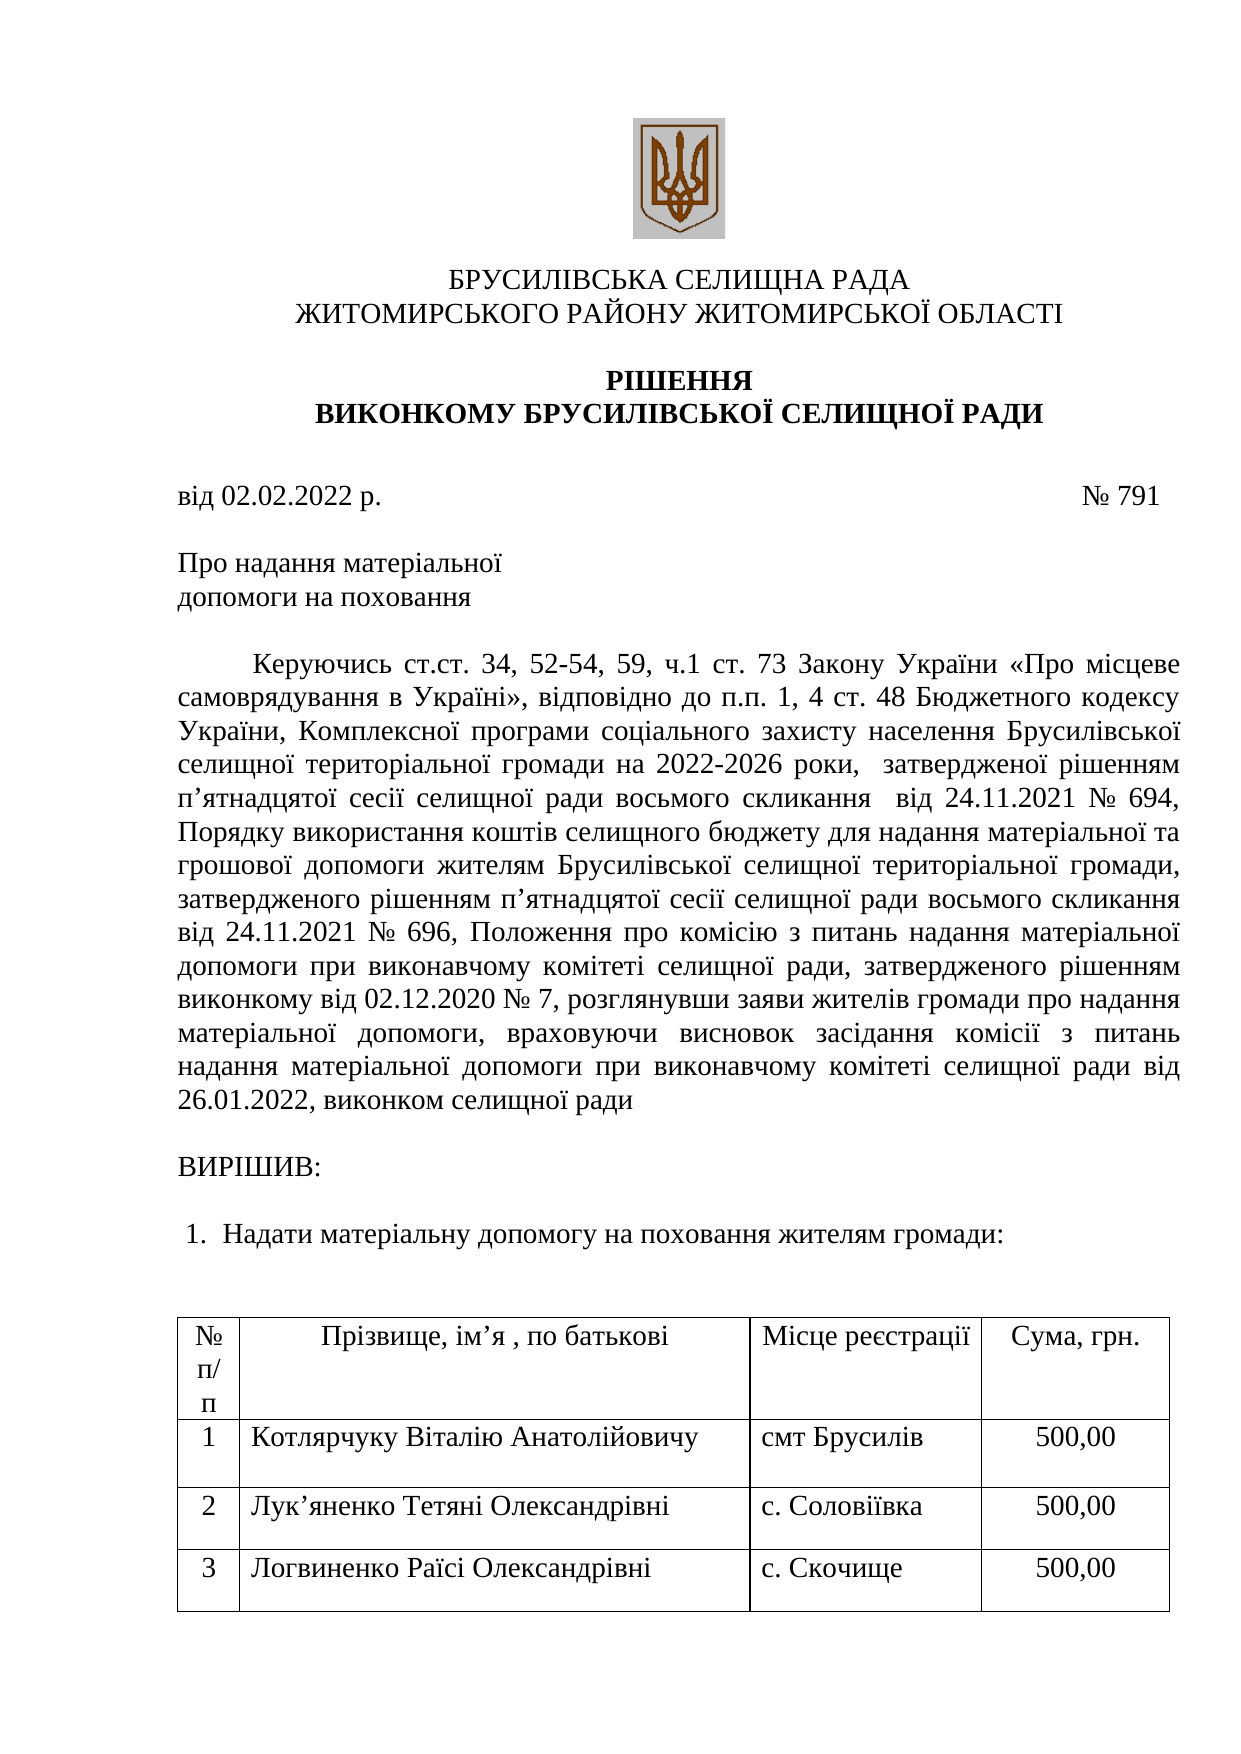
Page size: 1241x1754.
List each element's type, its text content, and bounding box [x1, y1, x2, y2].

table_cell смт Брусилів [751, 1420, 981, 1487]
table_header Сума, грн. [982, 1318, 1169, 1418]
table_cell Котлярчуку Віталію Анатолійовичу [240, 1420, 749, 1487]
table_header Прізвище, ім’я , по батькові [240, 1318, 749, 1418]
table_header Місце реєстрації [751, 1318, 981, 1418]
picture [633, 118, 726, 239]
table_header № п/п [178, 1318, 239, 1418]
table_cell с. Соловіївка [751, 1488, 981, 1549]
table_cell 500,00 [982, 1488, 1169, 1549]
text від 02.02.2022 р. № 791 [177, 478, 1181, 512]
table_cell Лук’яненко Тетяні Олександрівні [240, 1488, 749, 1549]
table_cell 2 [178, 1488, 239, 1549]
table_cell 3 [178, 1550, 239, 1611]
text ВИРІШИВ: [177, 1149, 1181, 1183]
table_cell с. Скочище [751, 1550, 981, 1611]
list Надати матеріальну допомогу на поховання жителям громади: [185, 1216, 1181, 1250]
text Про надання матеріальної [177, 545, 1181, 579]
subtitle БРУСИЛІВСЬКА СЕЛИЩНА РАДА [177, 262, 1181, 296]
table_cell 500,00 [982, 1420, 1169, 1487]
text допомоги на поховання [177, 579, 1181, 612]
subtitle ЖИТОМИРСЬКОГО РАЙОНУ ЖИТОМИРСЬКОЇ ОБЛАСТІ [177, 296, 1181, 329]
text Керуючись ст.ст. 34, 52-54, 59, ч.1 ст. 73 Закону України «Про місцеве самоврядування в Україні», відповідно до п.п. 1, 4 ст. 48 Бюджетного кодексу України, Комплексної програми соціального захисту населення Брусилівської селищної територіальної громади на 2022-2026 роки, затвердженої рішенням п’ятнадцятої сесії селищної ради восьмого скликання від 24.11.2021 № 694, Порядку використання коштів селищного бюджету для надання матеріальної та грошової допомоги жителям Брусилівської селищної територіальної громади, затвердженого рішенням п’ятнадцятої сесії селищної ради восьмого скликання від 24.11.2021 № 696, Положення про комісію з питань надання матеріальної допомоги при виконавчому комітеті селищної ради, затвердженого рішенням виконкому від 02.12.2020 № 7, розглянувши заяви жителів громади про надання матеріальної допомоги, враховуючи висновок засідання комісії з питань надання матеріальної допомоги при виконавчому комітеті селищної ради від 26.01.2022, виконком селищної ради [177, 646, 1181, 1116]
subtitle РІШЕННЯ [177, 363, 1181, 397]
table_cell 1 [178, 1420, 239, 1487]
table_cell Логвиненко Раїсі Олександрівні [240, 1550, 749, 1611]
subtitle ВИКОНКОМУ БРУСИЛІВСЬКОЇ СЕЛИЩНОЇ РАДИ [177, 397, 1181, 430]
table_cell 500,00 [982, 1550, 1169, 1611]
